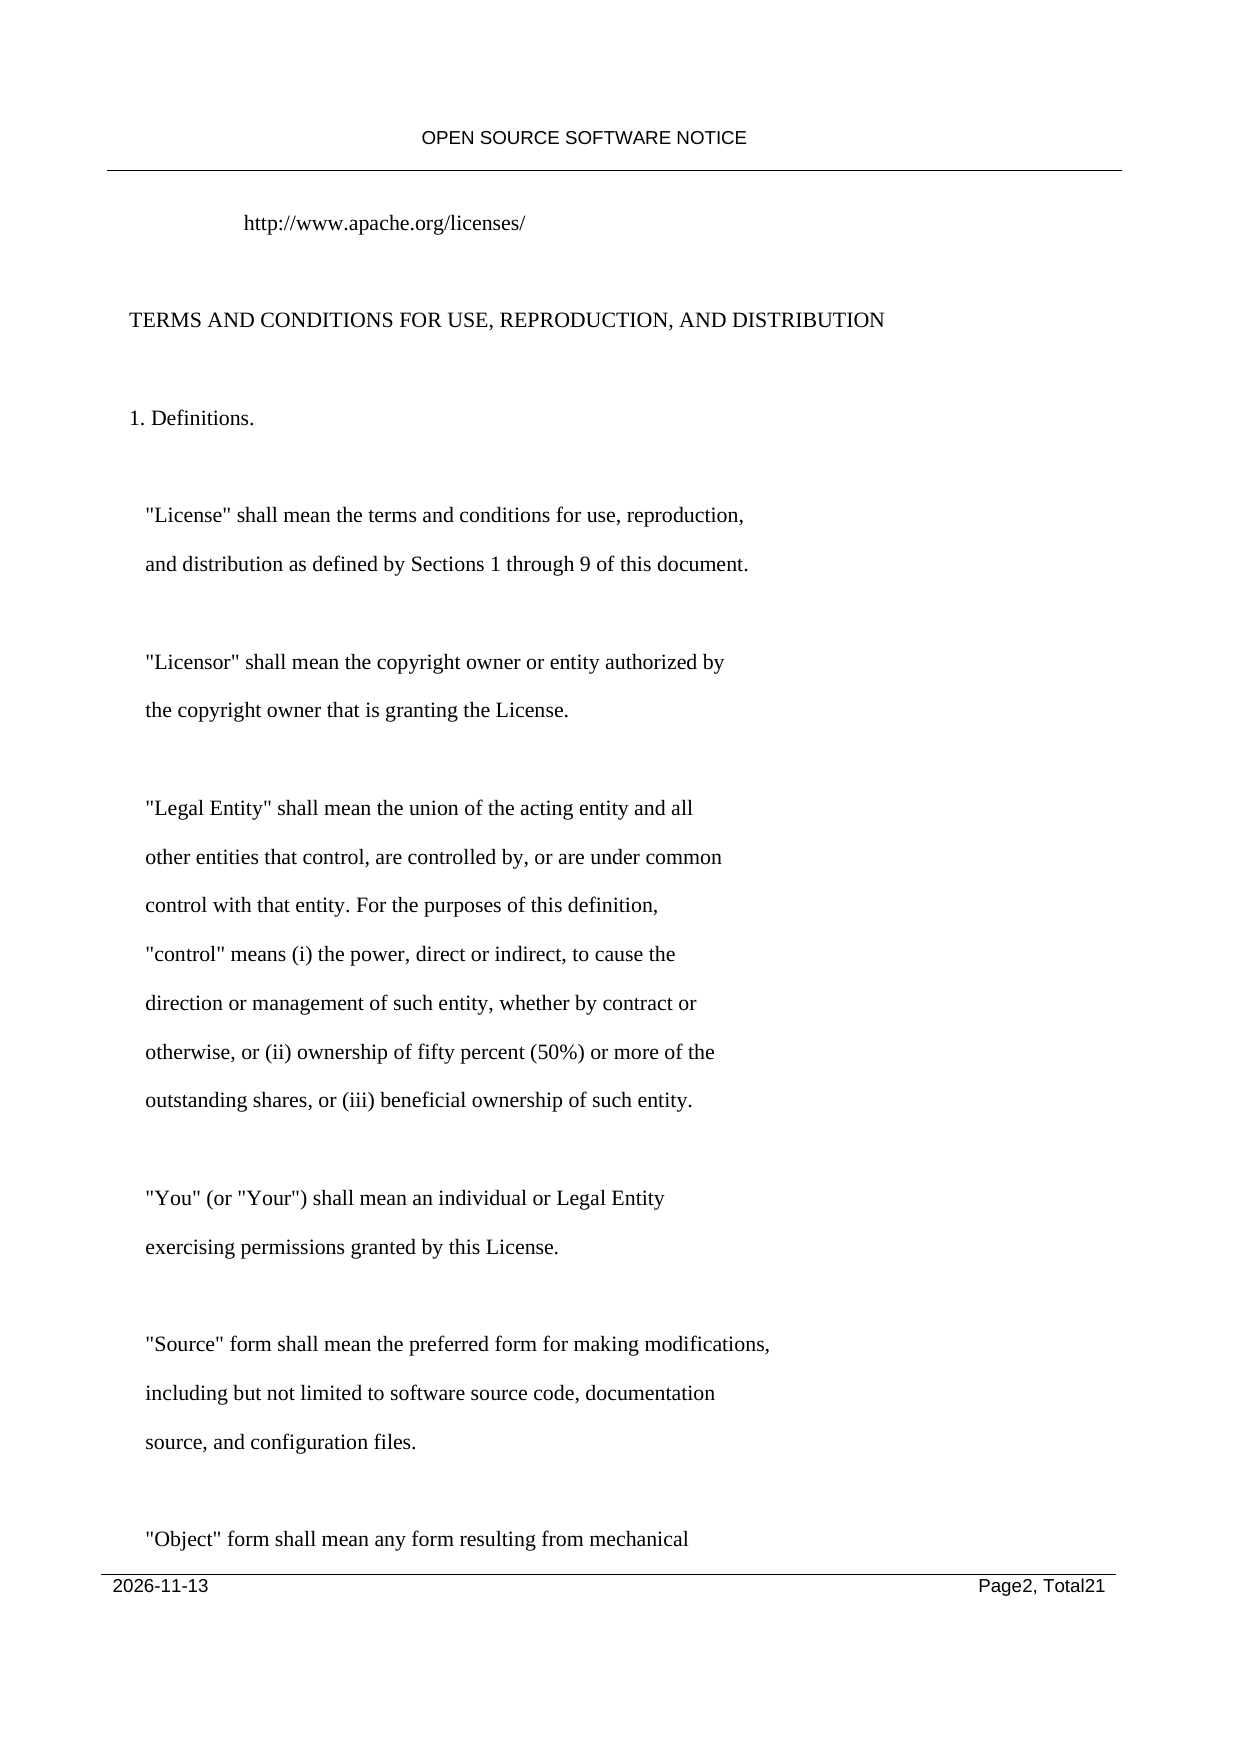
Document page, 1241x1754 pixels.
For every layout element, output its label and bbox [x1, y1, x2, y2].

text [112, 206, 1128, 1555]
